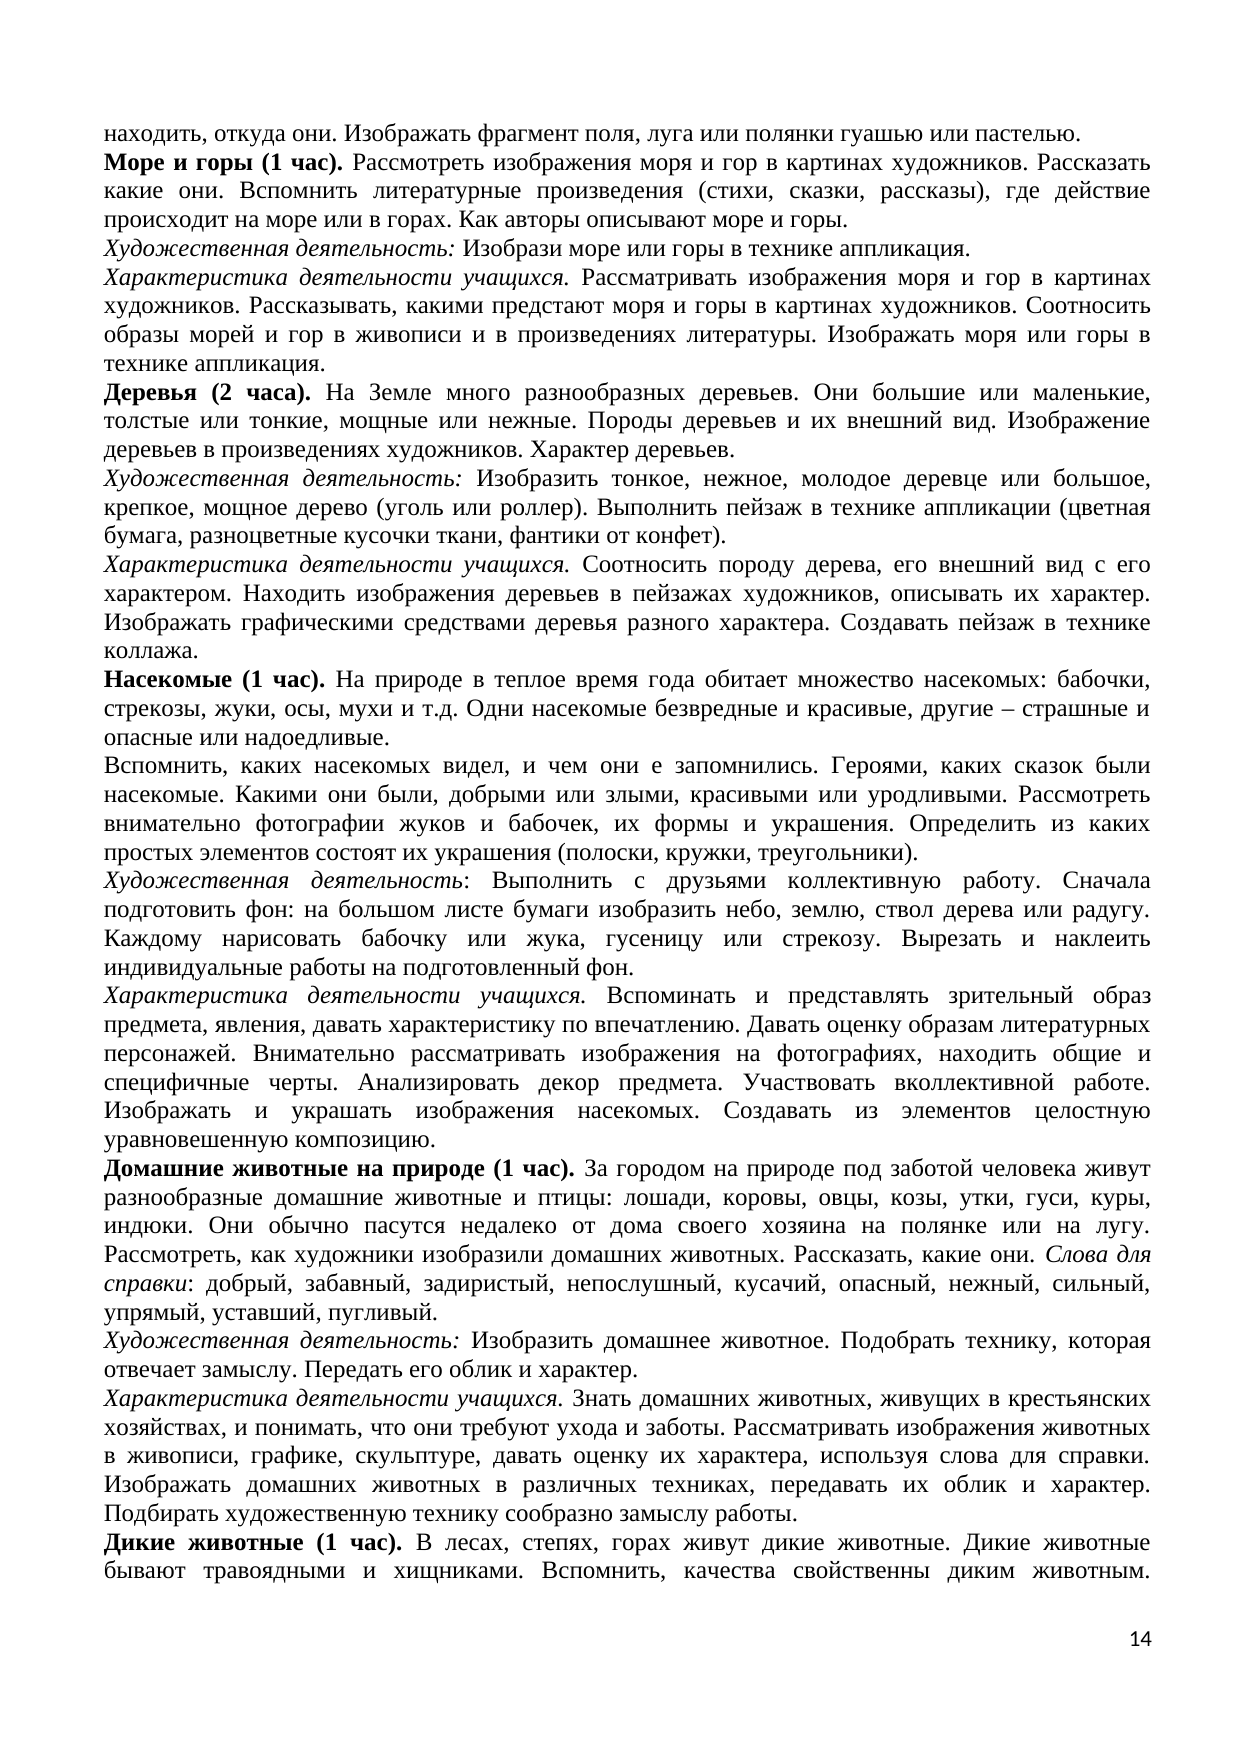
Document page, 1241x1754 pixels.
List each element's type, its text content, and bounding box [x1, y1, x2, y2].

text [103, 1527, 1152, 1584]
text Художественная деятельность: Изобразить домашнее животное. Подобрать технику, которая отвечает замыслу. Передать его облик и характер. [103, 1326, 1152, 1383]
text Характеристика деятельности учащихся. Знать домашних животных, живущих в крестьянских хозяйствах, и понимать, что они требуют ухода и заботы. Рассматривать изображения животных в живописи, графике, скульптуре, давать оценку их характера, используя слова для справки. Изображать домашних животных в различных техниках, передавать их облик и характер. Подбирать художественную технику сообразно замыслу работы. [103, 1383, 1152, 1527]
text Характеристика деятельности учащихся. Соотносить породу дерева, его внешний вид с его характером. Находить изображения деревьев в пейзажах художников, описывать их характер. Изображать графическими средствами деревья разного характера. Создавать пейзаж в технике коллажа. [103, 549, 1152, 664]
text Насекомые (1 час). На природе в теплое время года обитает множество насекомых: бабочки, стрекозы, жуки, осы, мухи и т.д. Одни насекомые безвредные и красивые, другие – страшные и опасные или надоедливые. [103, 664, 1152, 751]
text находить, откуда они. Изображать фрагмент поля, луга или полянки гуашью или пастелью. [103, 118, 1152, 147]
text Характеристика деятельности учащихся. Рассматривать изображения моря и гор в картинах художников. Рассказывать, какими предстают моря и горы в картинах художников. Соотносить образы морей и гор в живописи и в произведениях литературы. Изображать моря или горы в технике аппликация. [103, 262, 1152, 377]
text Деревья (2 часа). На Земле много разнообразных деревьев. Они большие или маленькие, толстые или тонкие, мощные или нежные. Породы деревьев и их внешний вид. Изображение деревьев в произведениях художников. Характер деревьев. [103, 377, 1152, 463]
text Домашние животные на природе (1 час). За городом на природе под заботой человека живут разнообразные домашние животные и птицы: лошади, коровы, овцы, козы, утки, гуси, куры, индюки. Они обычно пасутся недалеко от дома своего хозяина на полянке или на лугу. Рассмотреть, как художники изобразили домашних животных. Рассказать, какие они. Слова для справки: добрый, забавный, задиристый, непослушный, кусачий, опасный, нежный, сильный, упрямый, уставший, пугливый. [103, 1153, 1152, 1326]
text Художественная деятельность: Изобрази море или горы в технике аппликация. [103, 233, 1152, 262]
text Характеристика деятельности учащихся. Вспоминать и представлять зрительный образ предмета, явления, давать характеристику по впечатлению. Давать оценку образам литературных персонажей. Внимательно рассматривать изображения на фотографиях, находить общие и специфичные черты. Анализировать декор предмета. Участвовать вколлективной работе. Изображать и украшать изображения насекомых. Создавать из элементов целостную уравновешенную композицию. [103, 981, 1152, 1153]
text Вспомнить, каких насекомых видел, и чем они е запомнились. Героями, каких сказок были насекомые. Какими они были, добрыми или злыми, красивыми или уродливыми. Рассмотреть внимательно фотографии жуков и бабочек, их формы и украшения. Определить из каких простых элементов состоят их украшения (полоски, кружки, треугольники). [103, 751, 1152, 866]
text Художественная деятельность: Изобразить тонкое, нежное, молодое деревце или большое, крепкое, мощное дерево (уголь или роллер). Выполнить пейзаж в технике аппликации (цветная бумага, разноцветные кусочки ткани, фантики от конфет). [103, 463, 1152, 549]
text Художественная деятельность: Выполнить с друзьями коллективную работу. Сначала подготовить фон: на большом листе бумаги изобразить небо, землю, ствол дерева или радугу. Каждому нарисовать бабочку или жука, гусеницу или стрекозу. Вырезать и наклеить индивидуальные работы на подготовленный фон. [103, 866, 1152, 981]
text Море и горы (1 час). Рассмотреть изображения моря и гор в картинах художников. Рассказать какие они. Вспомнить литературные произведения (стихи, сказки, рассказы), где действие происходит на море или в горах. Как авторы описывают море и горы. [103, 147, 1152, 233]
